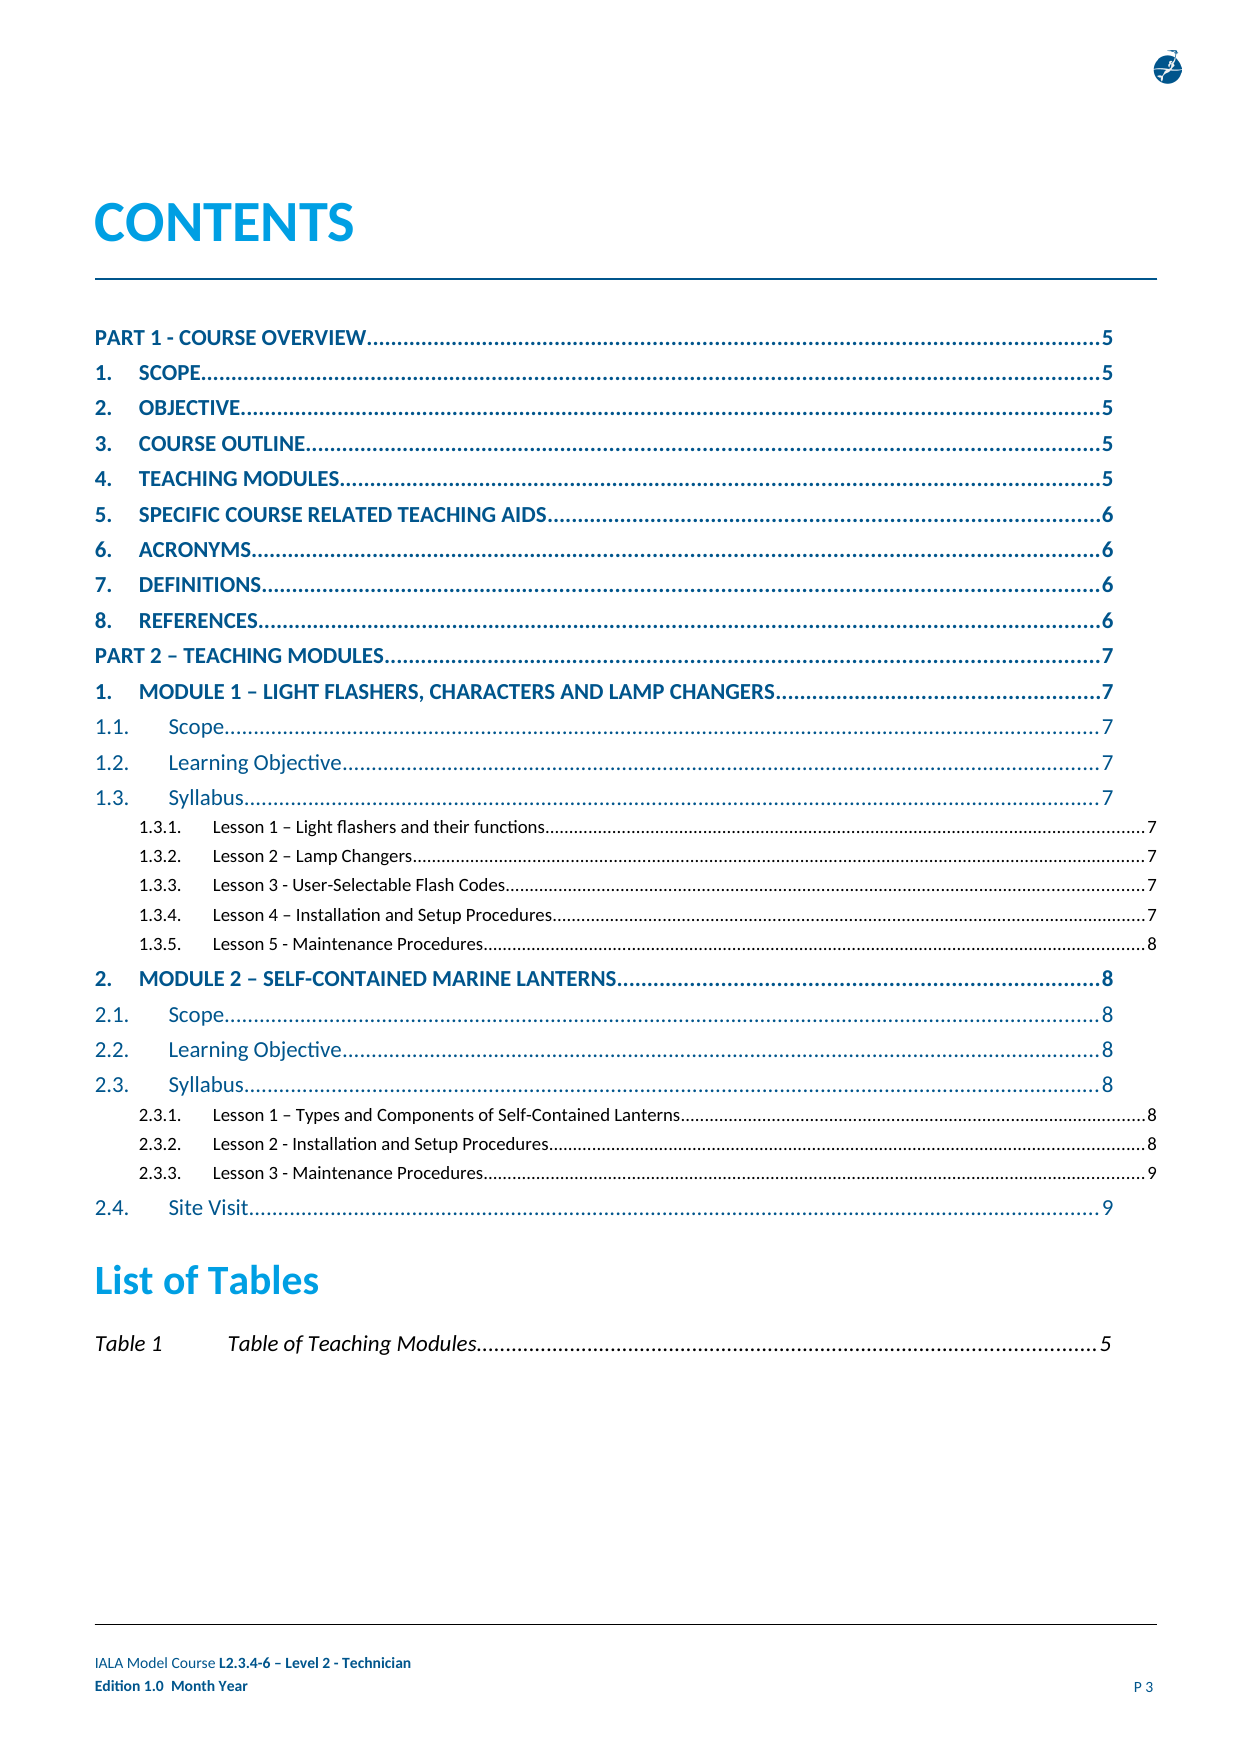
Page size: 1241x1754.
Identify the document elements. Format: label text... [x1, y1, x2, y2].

text 2.4. Site Visit 9 [94, 1190, 1113, 1222]
text 7. DEFINITIONS 6 [94, 567, 1113, 599]
text 2.3.1. Lesson 1 – Types and Components of Self-Contained Lanterns 8 [139, 1103, 1157, 1126]
text 2.3.3. Lesson 3 - Maintenance Procedures 9 [139, 1161, 1157, 1184]
text 1. MODULE 1 – LIGHT FLASHERS, CHARACTERS AND LAMP CHANGERS 7 [94, 674, 1113, 705]
text PART 2 – TEACHING MODULES 7 [94, 638, 1113, 669]
text 1.2. Learning Objective 7 [94, 744, 1113, 776]
text 2.3.2. Lesson 2 - Installation and Setup Procedures 8 [139, 1132, 1157, 1155]
text 1. SCOPE 5 [94, 355, 1113, 386]
text 1.1. Scope 7 [94, 709, 1113, 740]
list List of Tables [94, 1254, 1157, 1304]
text 1.3.1. Lesson 1 – Light flashers and their functions 7 [139, 815, 1157, 838]
text 1.3.5. Lesson 5 - Maintenance Procedures 8 [139, 932, 1157, 955]
text 2. MODULE 2 – SELF-CONTAINED MARINE LANTERNS 8 [94, 961, 1113, 992]
text Table 1 Table of Teaching Modules 5 [94, 1329, 1157, 1358]
text 6. ACRONYMS 6 [94, 532, 1113, 563]
text 2.1. Scope 8 [94, 997, 1113, 1028]
text 1.3.4. Lesson 4 – Installation and Setup Procedures 7 [139, 903, 1157, 926]
text 1.3.2. Lesson 2 – Lamp Changers 7 [139, 844, 1157, 867]
text 1.3.3. Lesson 3 - User-Selectable Flash Codes 7 [139, 874, 1157, 897]
text 1.3. Syllabus 7 [94, 780, 1113, 811]
text PART 1 - COURSE OVERVIEW 5 [94, 319, 1113, 351]
text 3. COURSE OUTLINE 5 [94, 426, 1113, 457]
text 5. SPECIFIC COURSE RELATED TEACHING AIDS 6 [94, 497, 1113, 528]
text 2.3. Syllabus 8 [94, 1067, 1113, 1099]
text 2.2. Learning Objective 8 [94, 1032, 1113, 1063]
picture [1122, 0, 1241, 119]
text 2. OBJECTIVE 5 [94, 390, 1113, 422]
text 8. REFERENCES 6 [94, 603, 1113, 634]
text 4. TEACHING MODULES 5 [94, 461, 1113, 492]
